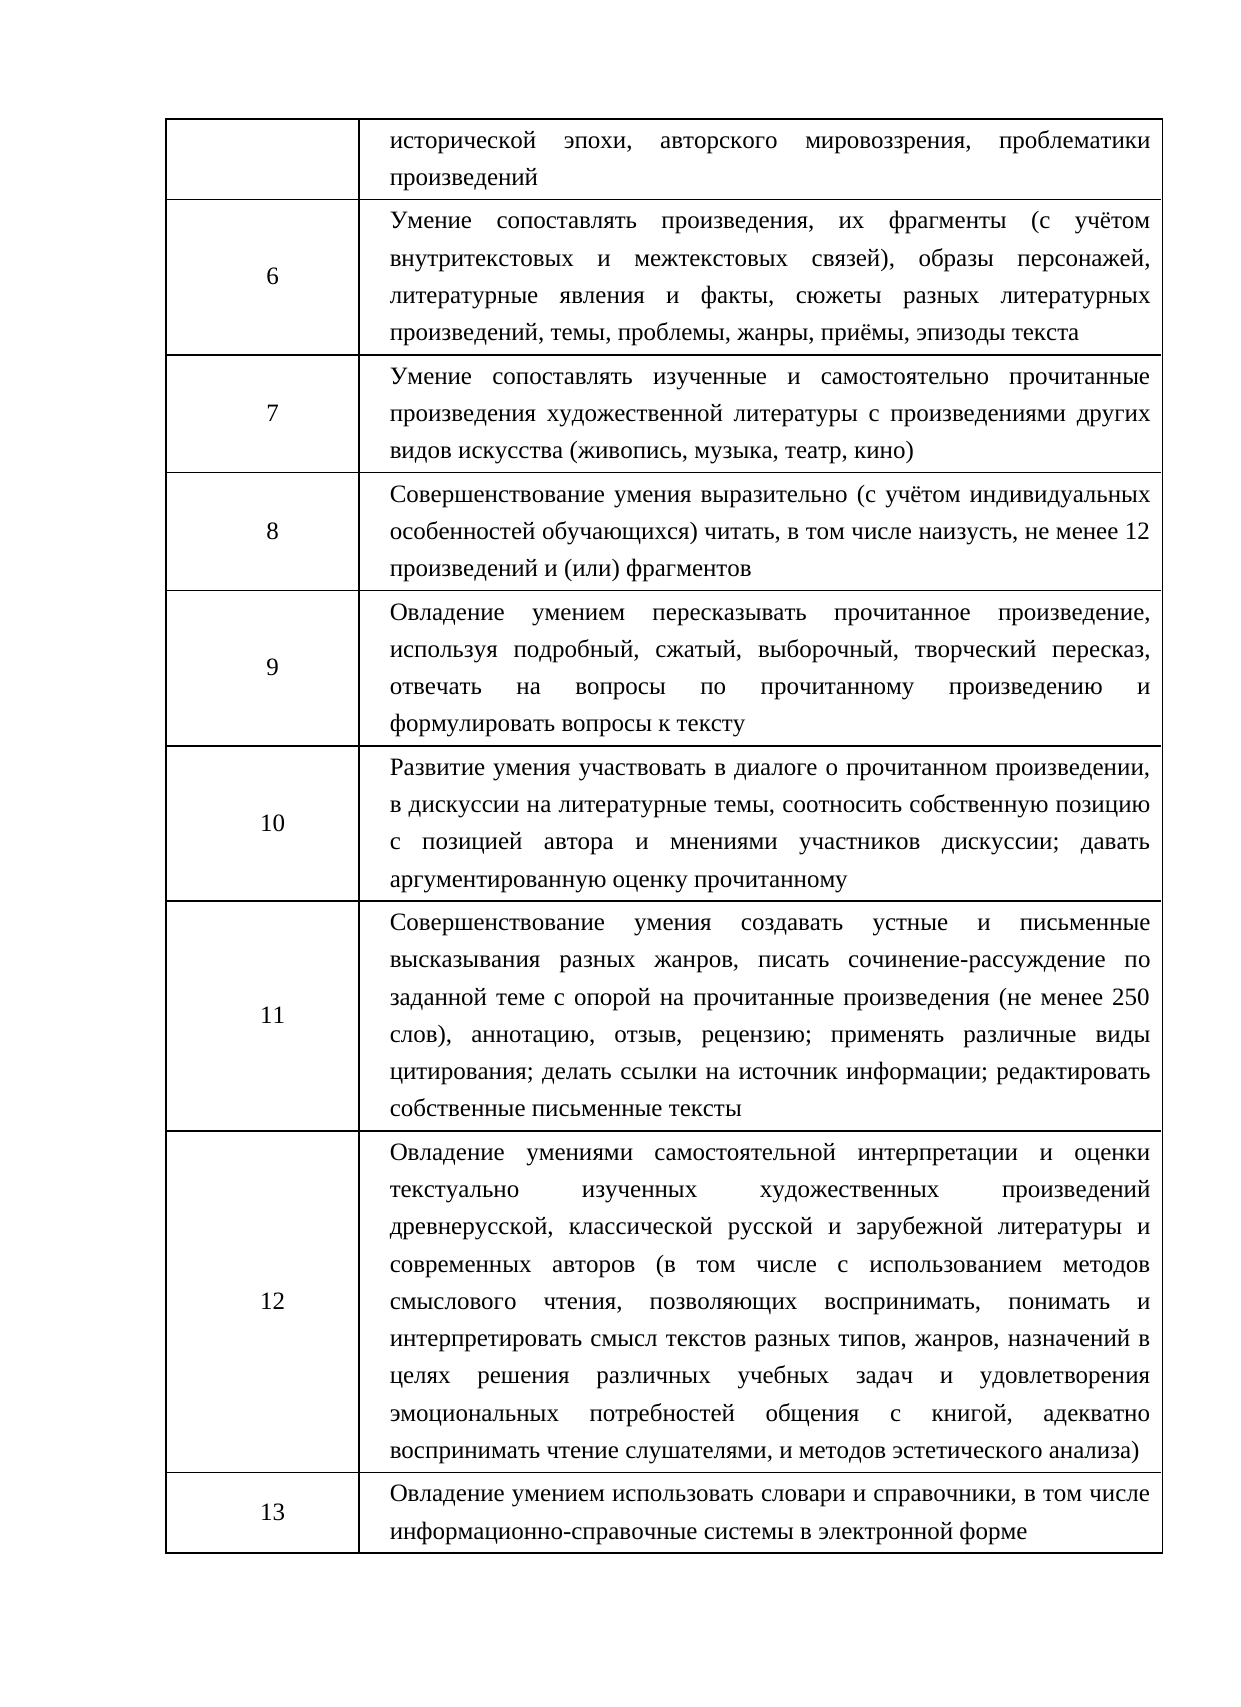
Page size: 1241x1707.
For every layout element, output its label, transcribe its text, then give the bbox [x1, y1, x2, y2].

table_cell Овладение умением пересказывать прочитанное произведение, используя подробный, сжатый, выборочный, творческий пересказ, отвечать на вопросы по прочитанному произведению и формулировать вопросы к тексту [360, 590, 1162, 745]
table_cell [360, 120, 1162, 199]
table_cell 12 [167, 1132, 358, 1472]
table_cell 5 [167, 120, 358, 199]
table_cell Развитие умения участвовать в диалоге о прочитанном произведении, в дискуссии на литературные темы, соотносить собственную позицию с позицией автора и мнениями участников дискуссии; давать аргументированную оценку прочитанному [360, 745, 1162, 900]
table_cell Овладение умением использовать словари и справочники, в том числе информационно-справочные системы в электронной форме [360, 1472, 1162, 1552]
table_cell Умение сопоставлять изученные и самостоятельно прочитанные произведения художественной литературы с произведениями других видов искусства (живопись, музыка, театр, кино) [360, 354, 1162, 472]
table_cell Умение сопоставлять произведения, их фрагменты (с учётом внутритекстовых и межтекстовых связей), образы персонажей, литературные явления и факты, сюжеты разных литературных произведений, темы, проблемы, жанры, приёмы, эпизоды текста [360, 199, 1162, 354]
table_cell 9 [167, 591, 358, 745]
table_cell 13 [167, 1473, 358, 1552]
table_cell Овладение умениями самостоятельной интерпретации и оценки текстуально изученных художественных произведений древнерусской, классической русской и зарубежной литературы и современных авторов (в том числе с использованием методов смыслового чтения, позволяющих воспринимать, понимать и интерпретировать смысл текстов разных типов, жанров, назначений в целях решения различных учебных задач и удовлетворения эмоциональных потребностей общения с книгой, адекватно воспринимать чтение слушателями, и методов эстетического анализа) [360, 1130, 1162, 1472]
table_cell 11 [167, 902, 358, 1130]
table_cell 7 [167, 356, 358, 472]
table_cell 6 [167, 200, 358, 354]
table_cell 8 [167, 473, 358, 590]
table_cell Совершенствование умения выразительно (с учётом индивидуальных особенностей обучающихся) читать, в том числе наизусть, не менее 12 произведений и (или) фрагментов [360, 472, 1162, 590]
table_cell Совершенствование умения создавать устные и письменные высказывания разных жанров, писать сочинение-рассуждение по заданной теме с опорой на прочитанные произведения (не менее 250 слов), аннотацию, отзыв, рецензию; применять различные виды цитирования; делать ссылки на источник информации; редактировать собственные письменные тексты [360, 900, 1162, 1130]
table_cell 10 [167, 747, 358, 900]
